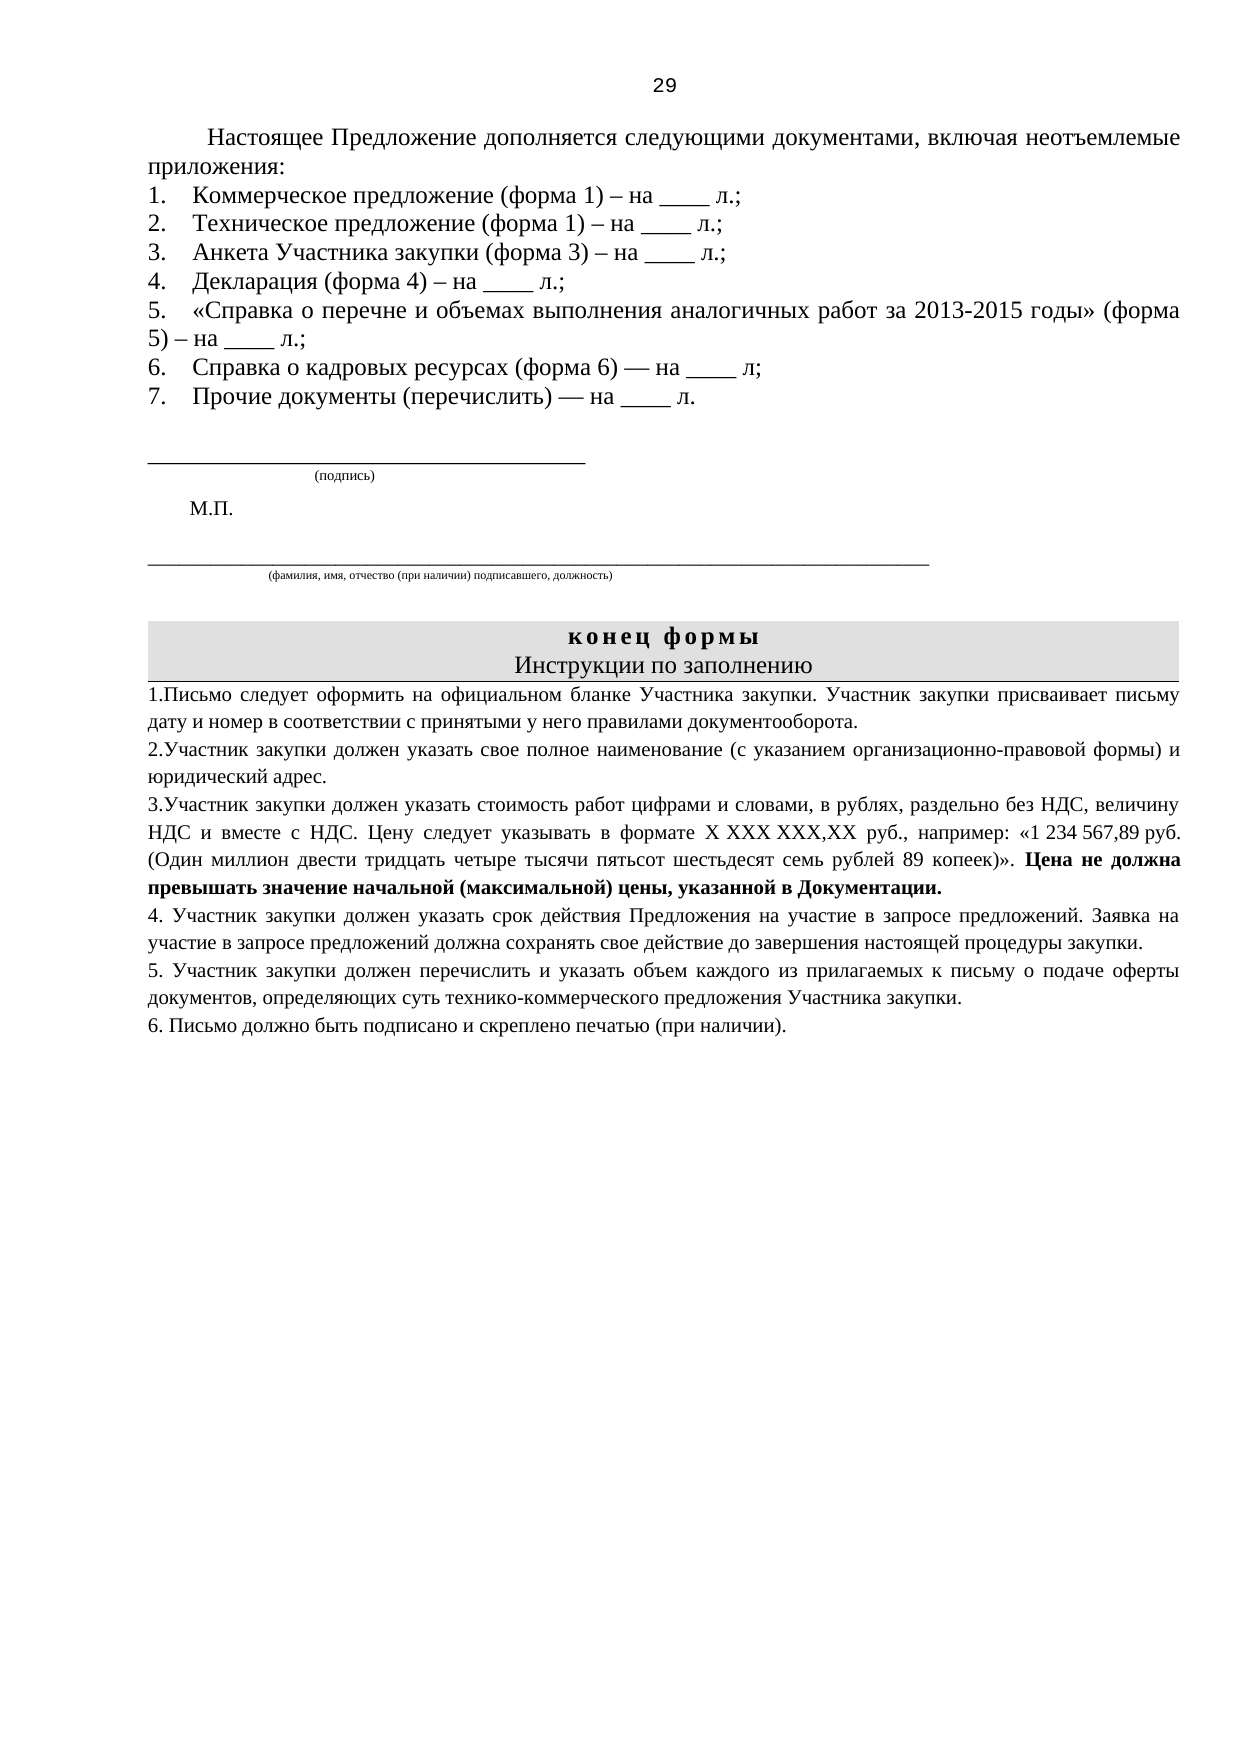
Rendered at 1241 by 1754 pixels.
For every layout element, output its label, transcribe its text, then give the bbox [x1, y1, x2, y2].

list Техническое предложение (форма 2) – на ____ л.; [148, 208, 1181, 237]
text Настоящее Предложение дополняется следующими документами, включая неотъемлемые приложения: [148, 122, 1181, 180]
text Инструкции по заполнению [148, 650, 1179, 681]
text (фамилия, имя, отчество (при наличии) подписавшего, должность) [148, 568, 1181, 592]
text 2.Участник закупки должен указать свое полное наименование (с указанием организационно-правовой формы) и юридический адрес. [148, 737, 1181, 788]
list Декларация (форма 4) – на ____ л.; [148, 266, 1181, 295]
list «Справка о перечне и объемах выполнения аналогичных работ за 2013-2015 годы» (форма 5) – на ____ л.; [148, 295, 1181, 352]
text 5. Участник закупки должен перечислить и указать объем каждого из прилагаемых к письму о подаче оферты документов, определяющих суть технико-коммерческого предложения Участника закупки. [148, 958, 1181, 1009]
list Коммерческое предложение (форма 1) – на ____ л.; [148, 180, 1181, 208]
text 3.Участник закупки должен указать стоимость работ цифрами и словами, в рублях, раздельно без НДС, величину НДС и вместе с НДС. Цену следует указывать в формате Х ХХХ ХХХ,ХХ руб., например: «1 234 567,89 руб. (Один миллион двести тридцать четыре тысячи пятьсот шестьдесят семь рублей 89 копеек)». Цена не должна превышать значение начальной (максимальной) цены, указанной в Документации. [148, 792, 1181, 899]
text ___________________________________ [148, 438, 1181, 467]
list Справка о кадровых ресурсах (форма 6) — на ____ л; [148, 352, 1181, 381]
text 6. Письмо должно быть подписано и скреплено печатью (при наличии). [148, 1013, 1181, 1037]
list Прочие документы (перечислить) — на ____ л. [148, 381, 1181, 410]
text конец формы [148, 621, 1179, 650]
list Анкета Участника закупки (форма 3) – на ____ л.; [148, 237, 1181, 266]
text М.П. [148, 496, 1181, 520]
text 4. Участник закупки должен указать срок действия Предложения на участие в запросе предложений. Заявка на участие в запросе предложений должна сохранять свое действие до завершения настоящей процедуры закупки. [148, 902, 1181, 954]
text (подпись) [148, 467, 1181, 496]
text ___________________________________________________________________________ [148, 544, 1181, 568]
text 1.Письмо следует оформить на официальном бланке Участника закупки. Участник закупки присваивает письму дату и номер в соответствии с принятыми у него правилами документооборота. [148, 682, 1181, 733]
